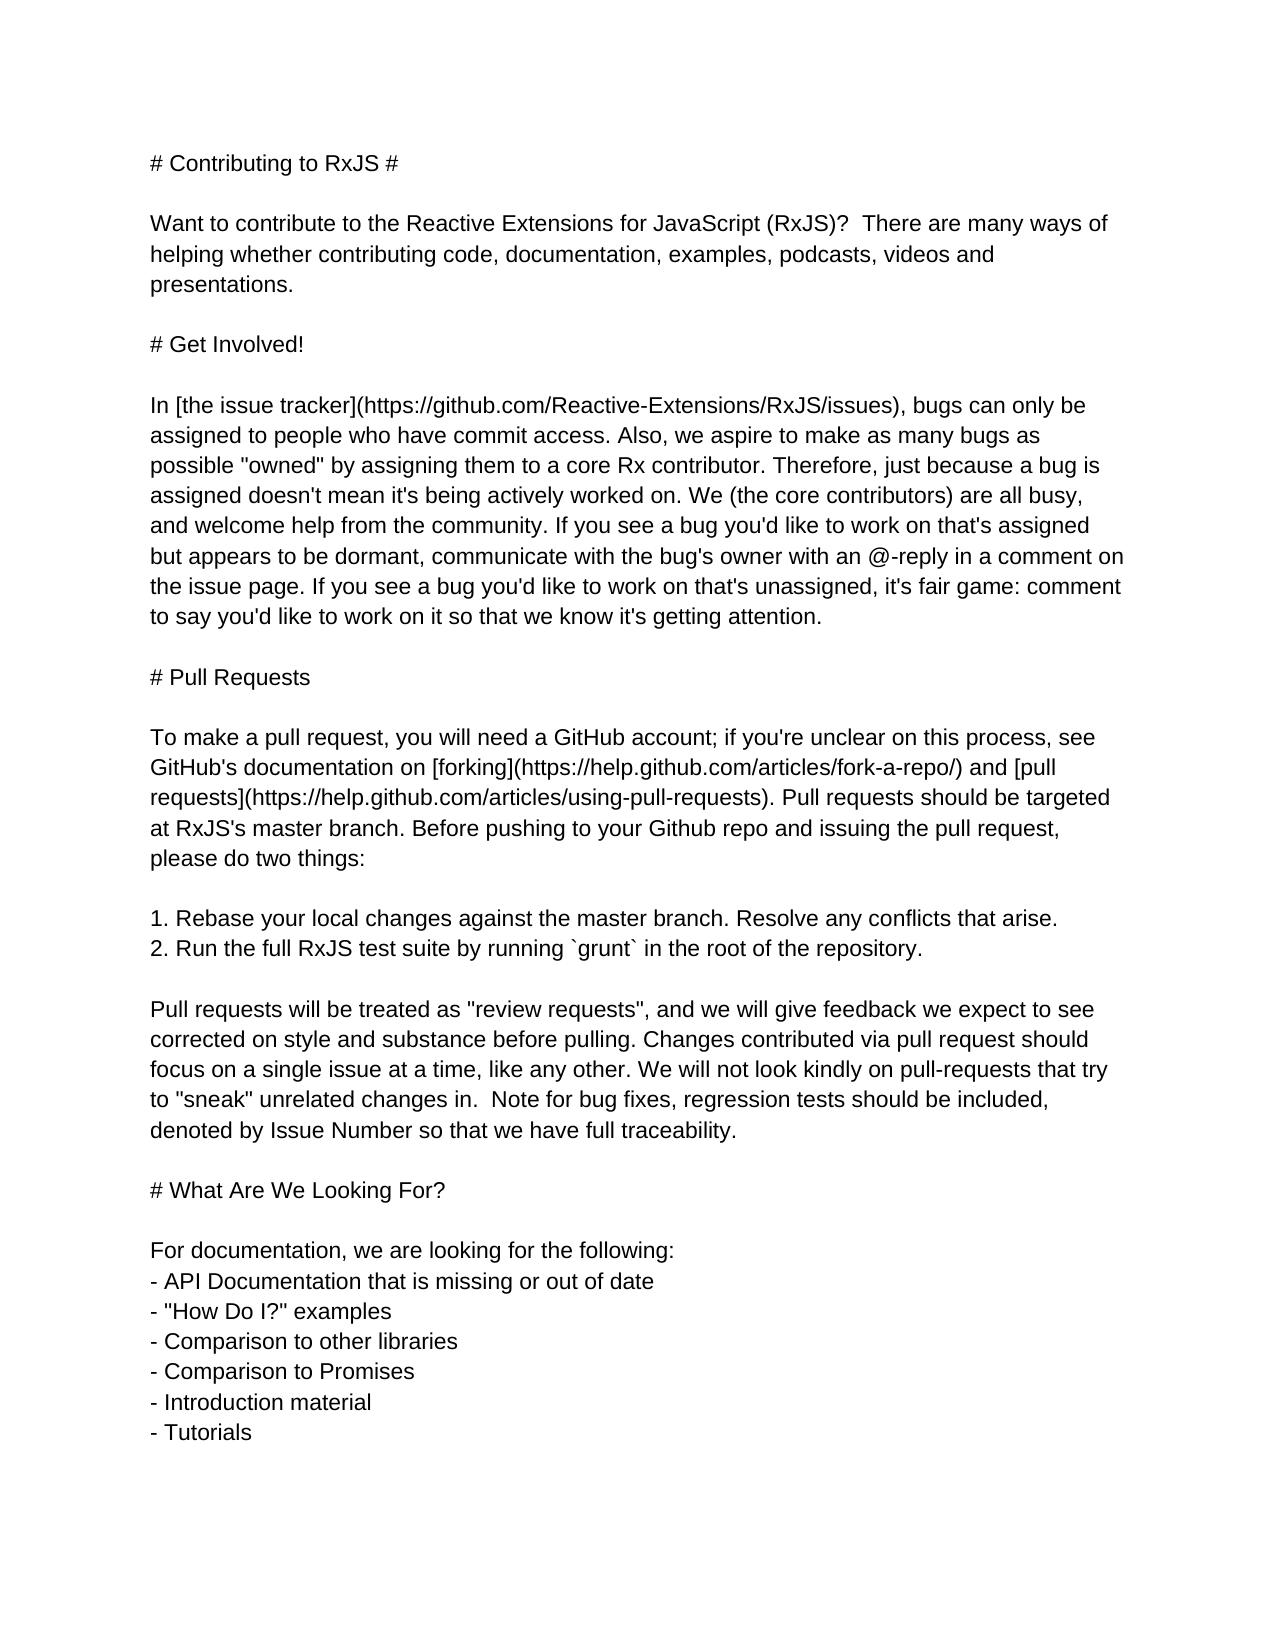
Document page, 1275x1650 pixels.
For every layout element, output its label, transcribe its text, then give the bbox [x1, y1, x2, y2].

text # Contributing to RxJS # [150, 150, 1125, 176]
text 2. Run the full RxJS test suite by running `grunt` in the root of the repository. [150, 935, 1125, 962]
text - Tutorials [150, 1419, 1125, 1445]
text Want to contribute to the Reactive Extensions for JavaScript (RxJS)? There are many ways of helping whether contributing code, documentation, examples, podcasts, videos and presentations. [150, 210, 1125, 297]
text 1. Rebase your local changes against the master branch. Resolve any conflicts that arise. [150, 905, 1125, 932]
text - Introduction material [150, 1388, 1125, 1415]
text # Get Involved! [150, 331, 1125, 358]
text In [the issue tracker](https://github.com/Reactive-Extensions/RxJS/issues), bugs can only be assigned to people who have commit access. Also, we aspire to make as many bugs as possible "owned" by assigning them to a core Rx contributor. Therefore, just because a bug is assigned doesn't mean it's being actively worked on. We (the core contributors) are all busy, and welcome help from the community. If you see a bug you'd like to work on that's assigned but appears to be dormant, communicate with the bug's owner with an @-reply in a comment on the issue page. If you see a bug you'd like to work on that's unassigned, it's fair game: comment to say you'd like to work on it so that we know it's getting attention. [150, 392, 1125, 629]
text To make a pull request, you will need a GitHub account; if you're unclear on this process, see GitHub's documentation on [forking](https://help.github.com/articles/fork-a-repo/) and [pull requests](https://help.github.com/articles/using-pull-requests). Pull requests should be targeted at RxJS's master branch. Before pushing to your Github repo and issuing the pull request, please do two things: [150, 724, 1125, 871]
text - "How Do I?" examples [150, 1298, 1125, 1324]
text Pull requests will be treated as "review requests", and we will give feedback we expect to see corrected on style and substance before pulling. Changes contributed via pull request should focus on a single issue at a time, like any other. We will not look kindly on pull-requests that try to "sneak" unrelated changes in. Note for bug fixes, regression tests should be included, denoted by Issue Number so that we have full traceability. [150, 996, 1125, 1143]
text - Comparison to other libraries [150, 1328, 1125, 1354]
text - Comparison to Promises [150, 1358, 1125, 1385]
text # Pull Requests [150, 663, 1125, 690]
text # What Are We Looking For? [150, 1177, 1125, 1203]
text - API Documentation that is missing or out of date [150, 1268, 1125, 1294]
text For documentation, we are looking for the following: [150, 1237, 1125, 1264]
